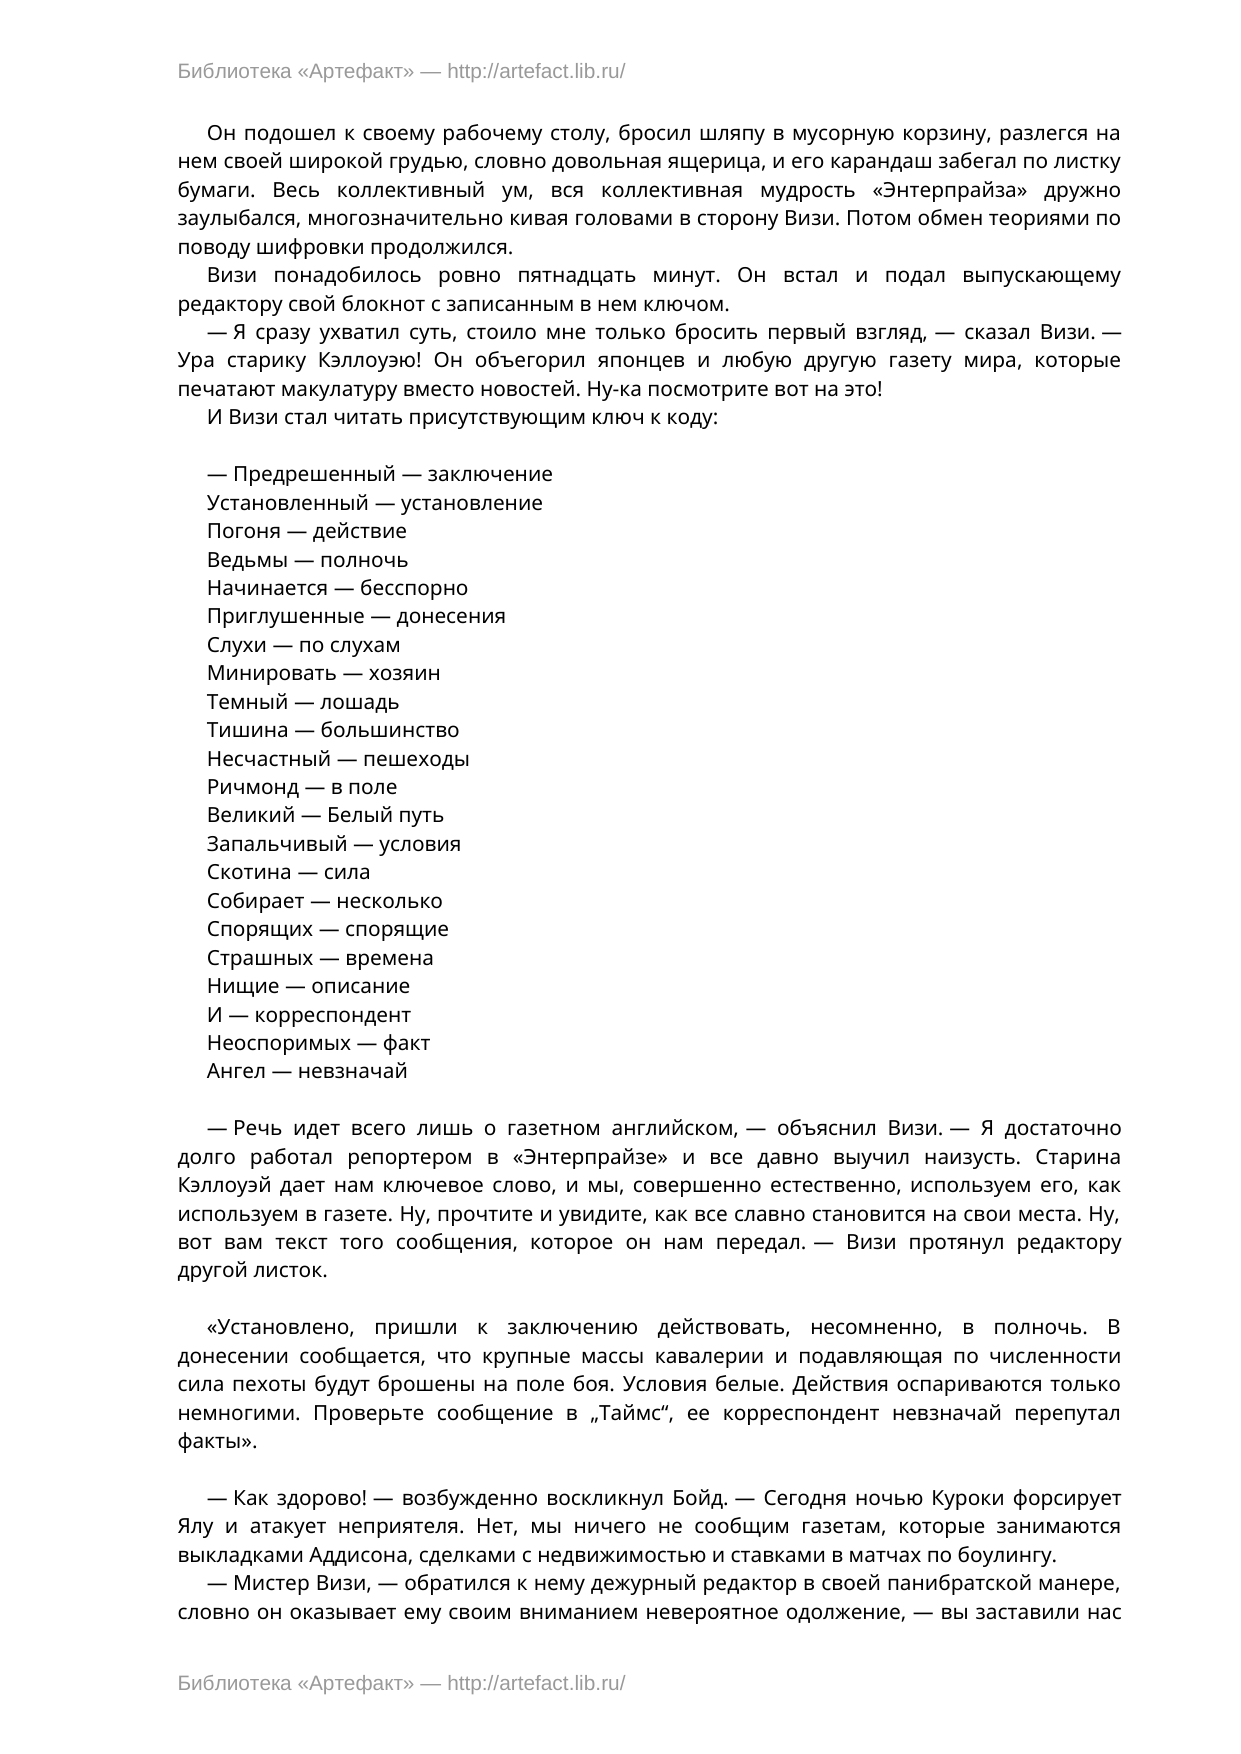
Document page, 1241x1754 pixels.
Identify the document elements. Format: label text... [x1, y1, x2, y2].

text И Визи стал читать присутствующим ключ к коду: [177, 402, 1122, 431]
text «Установлено, пришли к заключению действовать, несомненно, в полночь. В донесении сообщается, что крупные массы кавалерии и подавляющая по численности сила пехоты будут брошены на поле боя. Условия белые. Действия оспариваются только немногими. Проверьте сообщение в „Таймс“, ее корреспондент невзначай перепутал факты». [177, 1312, 1122, 1455]
text Ричмонд — в поле [177, 772, 1122, 801]
text И — корреспондент [177, 1000, 1122, 1028]
text Приглушенные — донесения [177, 602, 1122, 630]
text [177, 1568, 1122, 1625]
text Ангел — невзначай [177, 1057, 1122, 1085]
text Тишина — большинство [177, 715, 1122, 744]
text Ведьмы — полночь [177, 545, 1122, 573]
text Слухи — по слухам [177, 630, 1122, 658]
text Он подошел к своему рабочему столу, бросил шляпу в мусорную корзину, разлегся на нем своей широкой грудью, словно довольная ящерица, и его карандаш забегал по листку бумаги. Весь коллективный ум, вся коллективная мудрость «Энтерпрайза» дружно заулыбался, многозначительно кивая головами в сторону Визи. Потом обмен теориями по поводу шифровки продолжился. [177, 118, 1122, 260]
text — Я сразу ухватил суть, стоило мне только бросить первый взгляд, — сказал Визи. — Ура старику Кэллоуэю! Он объегорил японцев и любую другую газету мира, которые печатают макулатуру вместо новостей. Ну-ка посмотрите вот на это! [177, 317, 1122, 402]
text Скотина — сила [177, 857, 1122, 886]
text Нищие — описание [177, 971, 1122, 1000]
text Несчастный — пешеходы [177, 744, 1122, 772]
text — Речь идет всего лишь о газетном английском, — объяснил Визи. — Я достаточно долго работал репортером в «Энтерпрайзе» и все давно выучил наизусть. Старина Кэллоуэй дает нам ключевое слово, и мы, совершенно естественно, используем его, как используем в газете. Ну, прочтите и увидите, как все славно становится на свои места. Ну, вот вам текст того сообщения, которое он нам передал. — Визи протянул редактору другой листок. [177, 1113, 1122, 1284]
text Собирает — несколько [177, 886, 1122, 914]
text Установленный — установление [177, 488, 1122, 516]
text — Предрешенный — заключение [177, 459, 1122, 488]
text Страшных — времена [177, 943, 1122, 971]
text Темный — лошадь [177, 687, 1122, 715]
text Великий — Белый путь [177, 801, 1122, 829]
text Визи понадобилось ровно пятнадцать минут. Он встал и подал выпускающему редактору свой блокнот с записанным в нем ключом. [177, 260, 1122, 317]
text Запальчивый — условия [177, 829, 1122, 857]
text Спорящих — спорящие [177, 914, 1122, 943]
text — Как здорово! — возбужденно воскликнул Бойд. — Сегодня ночью Куроки форсирует Ялу и атакует неприятеля. Нет, мы ничего не сообщим газетам, которые занимаются выкладками Аддисона, сделками с недвижимостью и ставками в матчах по боулингу. [177, 1483, 1122, 1568]
text Минировать — хозяин [177, 658, 1122, 687]
text Неоспоримых — факт [177, 1028, 1122, 1057]
text Погоня — действие [177, 516, 1122, 545]
text Начинается — бесспорно [177, 573, 1122, 602]
